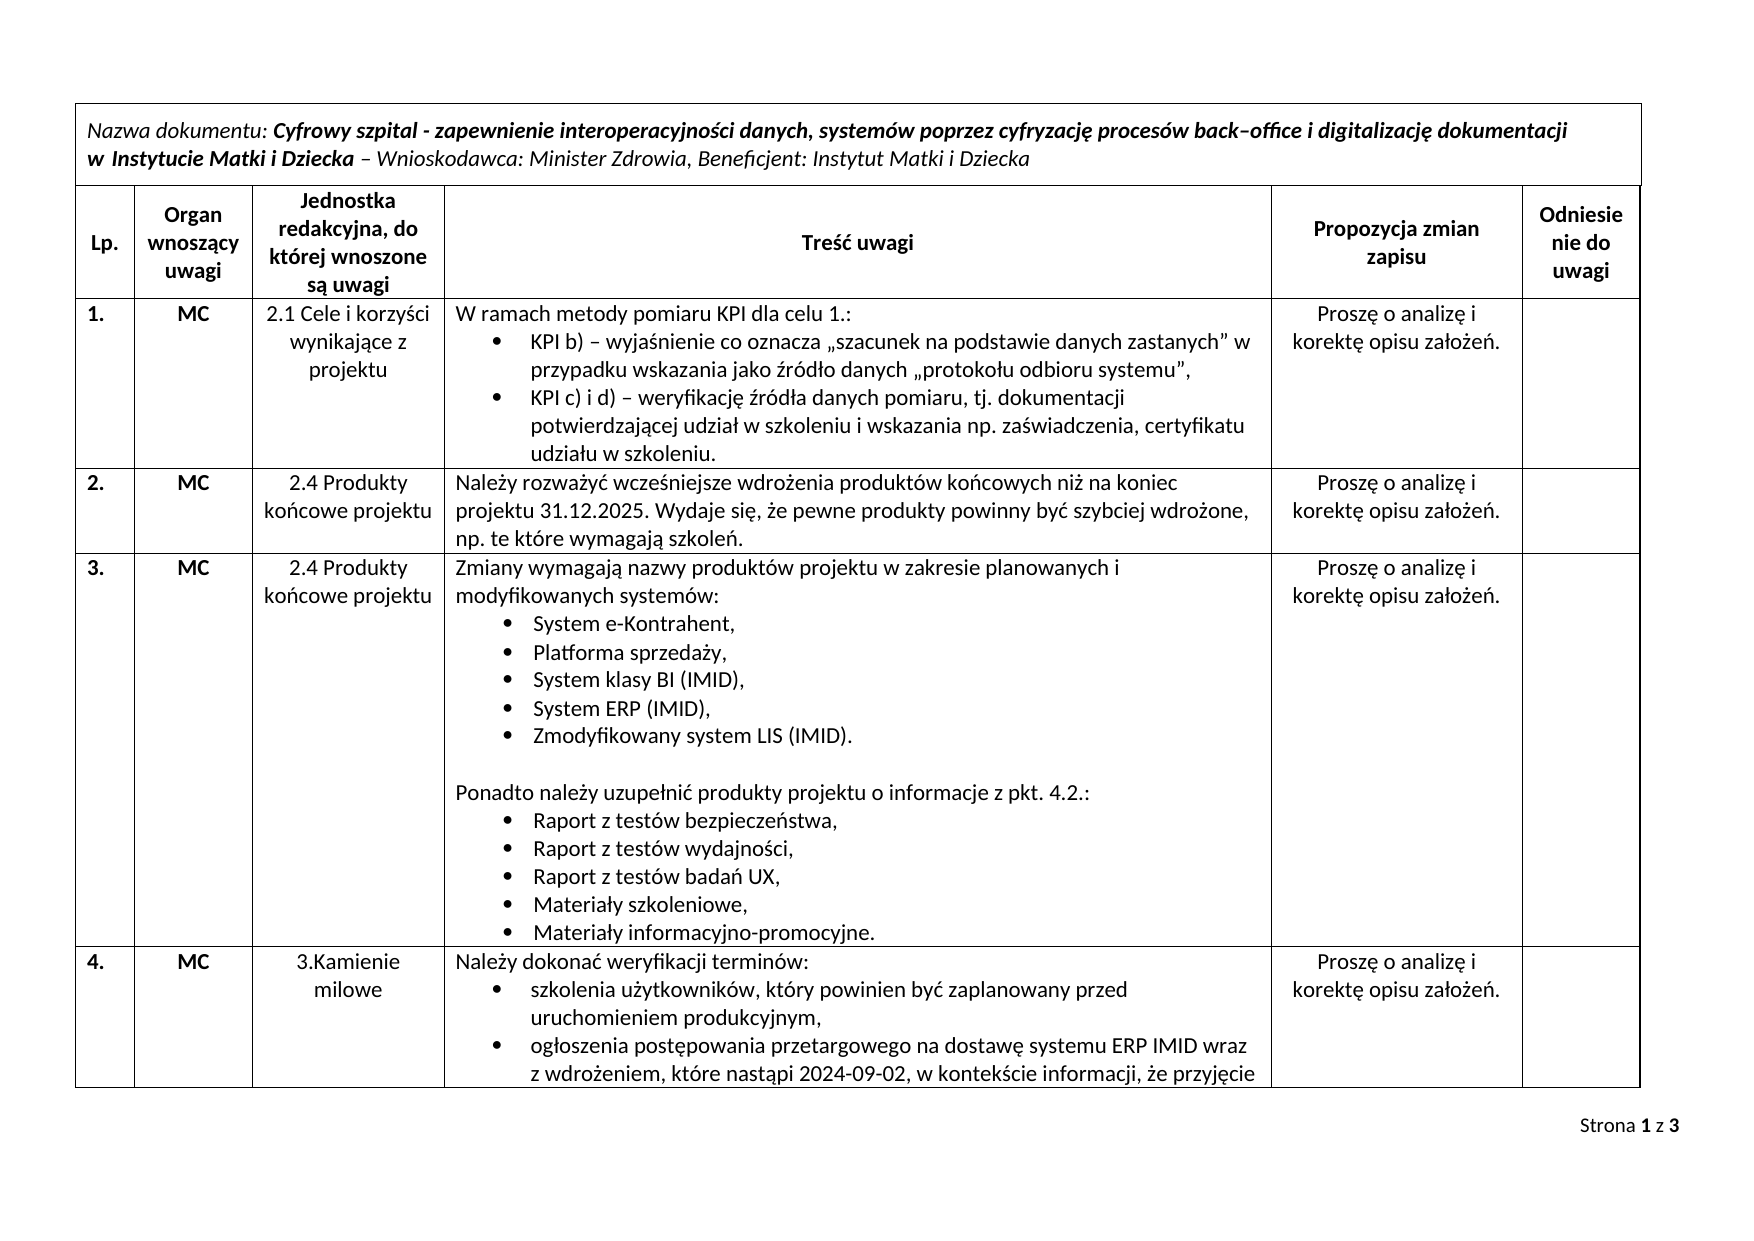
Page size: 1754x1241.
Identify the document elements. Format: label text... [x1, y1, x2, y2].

table_cell [76, 554, 134, 946]
table_cell [1523, 469, 1639, 552]
table_cell MC [135, 947, 252, 1087]
table_cell Proszę o analizę i korektę opisu założeń. [1272, 299, 1522, 467]
table_cell Odniesienie do uwagi [1523, 186, 1639, 298]
table_cell Treść uwagi [445, 186, 1271, 298]
table_cell 2.4 Produkty końcowe projektu [253, 554, 444, 946]
table_cell Jednostka redakcyjna, do której wnoszone są uwagi [253, 186, 444, 298]
table_cell W ramach metody pomiaru KPI dla celu 1.: KPI b) – wyjaśnienie co oznacza „szacunek na podstawie danych zastanych” w przypadku wskazania jako źródło danych „protokołu odbioru systemu”, KPI c) i d) – weryfikację źródła danych pomiaru, tj. dokumentacji potwierdzającej udział w szkoleniu i wskazania np. zaświadczenia, certyfikatu udziału w szkoleniu. [445, 299, 1271, 467]
table_cell Organ wnoszący uwagi [135, 186, 252, 298]
table_cell Proszę o analizę i korektę opisu założeń. [1272, 554, 1522, 946]
table_cell [76, 469, 134, 552]
table_cell [1523, 554, 1639, 946]
table_cell MC [135, 299, 252, 467]
table_cell 2.1 Cele i korzyści wynikające z projektu [253, 299, 444, 467]
table_cell MC [135, 554, 252, 946]
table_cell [1272, 947, 1522, 1087]
table_cell Lp. [76, 186, 134, 298]
table_cell Należy rozważyć wcześniejsze wdrożenia produktów końcowych niż na koniec projektu 31.12.2025. Wydaje się, że pewne produkty powinny być szybciej wdrożone, np. te które wymagają szkoleń. [445, 469, 1271, 552]
table_cell Proszę o analizę i korektę opisu założeń. [1272, 469, 1522, 552]
table_cell [1523, 947, 1639, 1087]
table_cell [76, 299, 134, 467]
table_cell 2.4 Produkty końcowe projektu [253, 469, 444, 552]
table_cell 3.Kamienie milowe [253, 947, 444, 1087]
table_header Nazwa dokumentu: Cyfrowy szpital - zapewnienie interoperacyjności danych, systemów poprzez cyfryzację procesów back–office i digitalizację dokumentacji w Instytucie Matki i Dziecka – Wnioskodawca: Minister Zdrowia, Beneficjent: Instytut Matki i Dziecka [76, 104, 1641, 185]
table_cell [445, 947, 1271, 1087]
table_cell Propozycja zmian zapisu [1272, 186, 1522, 298]
table_cell [76, 947, 134, 1087]
table_cell Zmiany wymagają nazwy produktów projektu w zakresie planowanych i modyfikowanych systemów: System e-Kontrahent, Platforma sprzedaży, System klasy BI (IMID), System ERP (IMID), Zmodyfikowany system LIS (IMID). Ponadto należy uzupełnić produkty projektu o informacje z pkt. 4.2.: Raport z testów bezpieczeństwa, Raport z testów wydajności, Raport z testów badań UX, Materiały szkoleniowe, Materiały informacyjno-promocyjne. [445, 554, 1271, 946]
table_cell [1523, 299, 1639, 467]
table_cell MC [135, 469, 252, 552]
